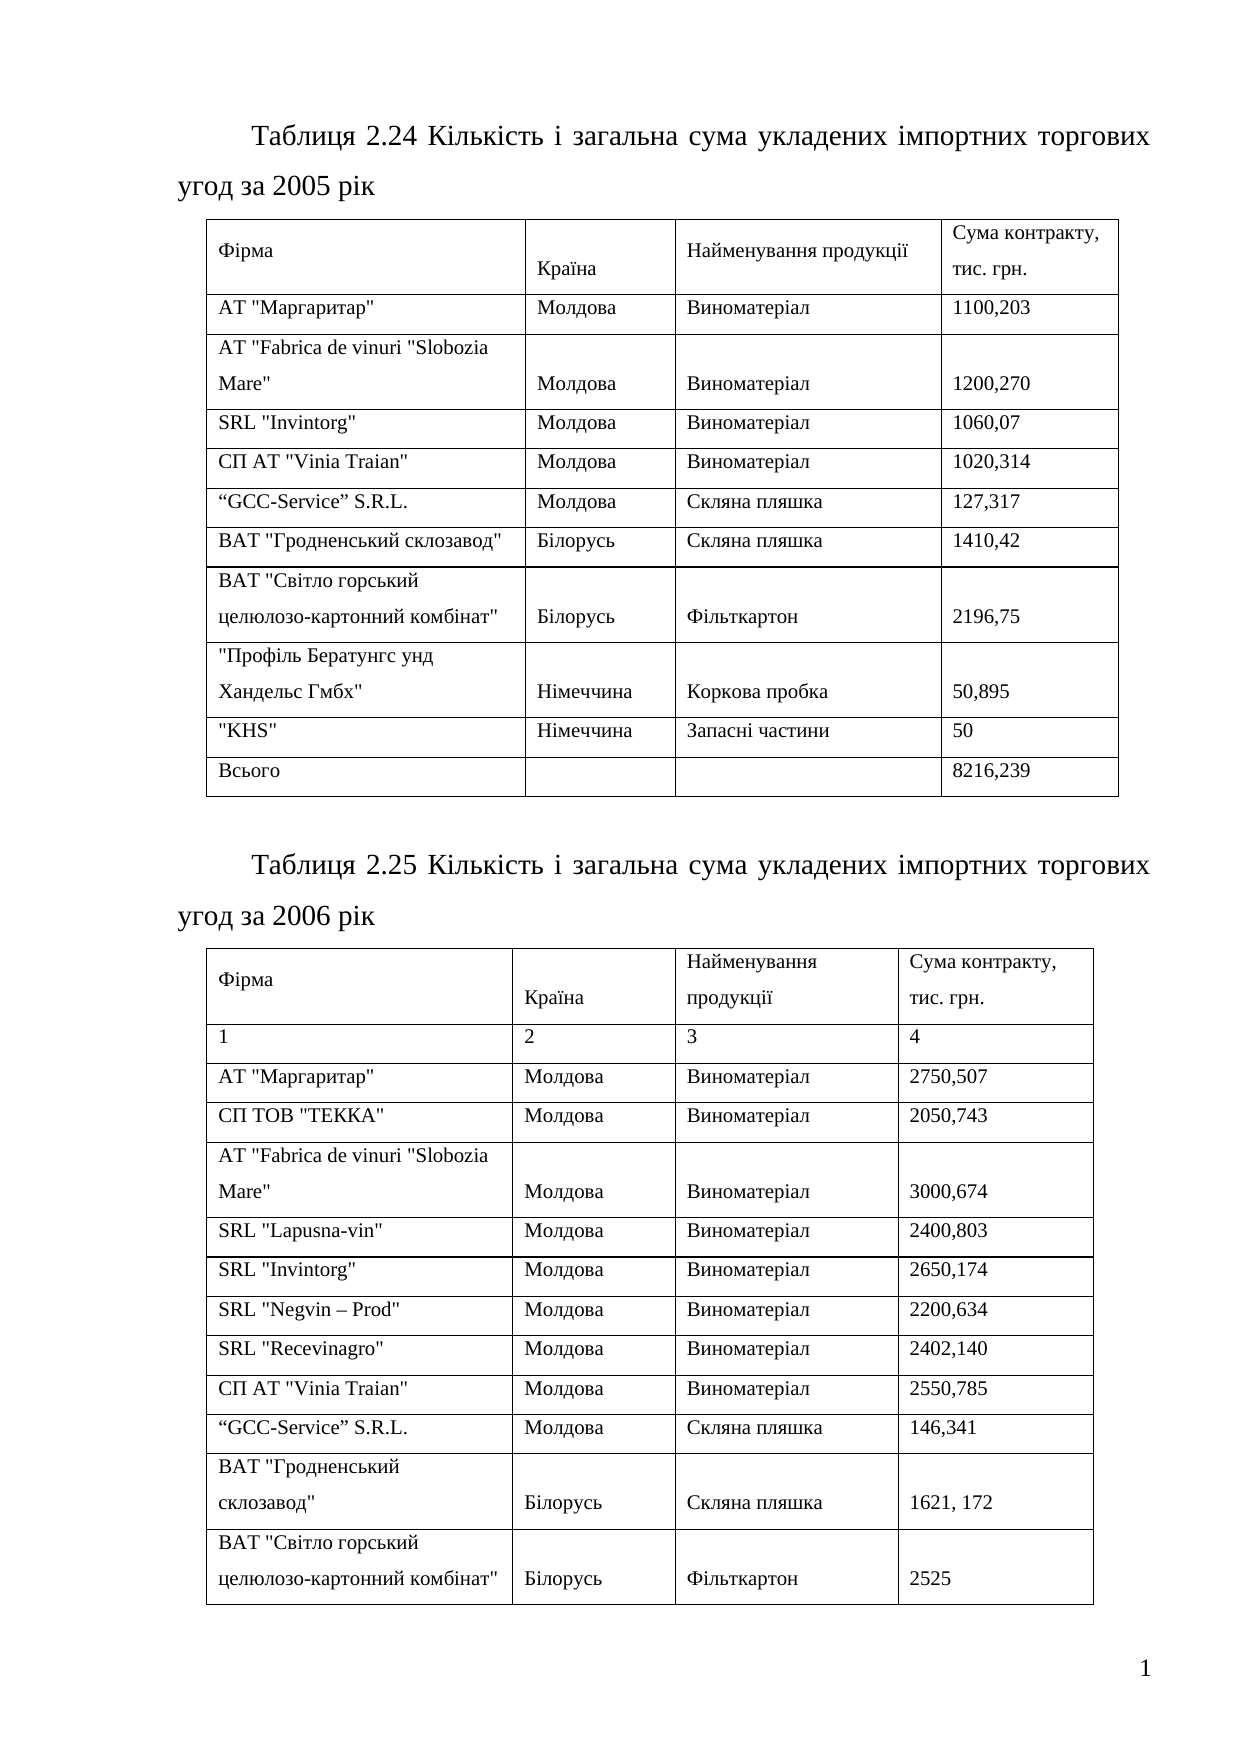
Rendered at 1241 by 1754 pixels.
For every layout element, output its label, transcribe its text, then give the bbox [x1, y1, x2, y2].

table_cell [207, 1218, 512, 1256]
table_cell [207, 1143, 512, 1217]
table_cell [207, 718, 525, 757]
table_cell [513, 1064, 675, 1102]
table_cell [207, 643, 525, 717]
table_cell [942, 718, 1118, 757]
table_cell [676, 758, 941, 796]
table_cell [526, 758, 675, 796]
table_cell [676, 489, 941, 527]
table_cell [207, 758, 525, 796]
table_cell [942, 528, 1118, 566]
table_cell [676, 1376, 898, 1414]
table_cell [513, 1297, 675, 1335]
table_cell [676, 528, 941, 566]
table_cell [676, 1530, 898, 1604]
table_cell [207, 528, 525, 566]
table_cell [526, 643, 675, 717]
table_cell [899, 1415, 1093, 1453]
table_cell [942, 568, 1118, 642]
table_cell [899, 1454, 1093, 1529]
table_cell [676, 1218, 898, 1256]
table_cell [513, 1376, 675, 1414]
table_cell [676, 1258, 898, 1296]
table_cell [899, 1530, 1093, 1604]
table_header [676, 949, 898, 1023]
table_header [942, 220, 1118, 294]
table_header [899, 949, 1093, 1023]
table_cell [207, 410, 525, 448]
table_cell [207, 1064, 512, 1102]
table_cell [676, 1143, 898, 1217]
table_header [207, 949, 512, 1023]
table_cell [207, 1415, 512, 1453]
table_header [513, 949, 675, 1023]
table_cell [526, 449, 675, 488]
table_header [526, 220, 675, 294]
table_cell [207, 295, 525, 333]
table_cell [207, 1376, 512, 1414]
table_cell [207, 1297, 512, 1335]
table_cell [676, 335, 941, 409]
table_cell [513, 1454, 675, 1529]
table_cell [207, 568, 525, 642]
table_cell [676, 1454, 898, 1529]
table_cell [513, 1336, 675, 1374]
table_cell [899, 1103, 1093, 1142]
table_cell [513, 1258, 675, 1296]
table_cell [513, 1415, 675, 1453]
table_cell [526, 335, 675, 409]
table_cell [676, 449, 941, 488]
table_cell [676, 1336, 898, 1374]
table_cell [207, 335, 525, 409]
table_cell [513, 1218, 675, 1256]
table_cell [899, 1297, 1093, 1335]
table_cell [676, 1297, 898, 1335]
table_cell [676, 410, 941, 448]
text Таблиця 2.24 Кількість і загальна сума укладених імпортних торгових угод за 2005 рік [177, 118, 1152, 202]
text Таблиця 2.25 Кількість і загальна сума укладених імпортних торгових угод за 2006 рік [177, 847, 1152, 931]
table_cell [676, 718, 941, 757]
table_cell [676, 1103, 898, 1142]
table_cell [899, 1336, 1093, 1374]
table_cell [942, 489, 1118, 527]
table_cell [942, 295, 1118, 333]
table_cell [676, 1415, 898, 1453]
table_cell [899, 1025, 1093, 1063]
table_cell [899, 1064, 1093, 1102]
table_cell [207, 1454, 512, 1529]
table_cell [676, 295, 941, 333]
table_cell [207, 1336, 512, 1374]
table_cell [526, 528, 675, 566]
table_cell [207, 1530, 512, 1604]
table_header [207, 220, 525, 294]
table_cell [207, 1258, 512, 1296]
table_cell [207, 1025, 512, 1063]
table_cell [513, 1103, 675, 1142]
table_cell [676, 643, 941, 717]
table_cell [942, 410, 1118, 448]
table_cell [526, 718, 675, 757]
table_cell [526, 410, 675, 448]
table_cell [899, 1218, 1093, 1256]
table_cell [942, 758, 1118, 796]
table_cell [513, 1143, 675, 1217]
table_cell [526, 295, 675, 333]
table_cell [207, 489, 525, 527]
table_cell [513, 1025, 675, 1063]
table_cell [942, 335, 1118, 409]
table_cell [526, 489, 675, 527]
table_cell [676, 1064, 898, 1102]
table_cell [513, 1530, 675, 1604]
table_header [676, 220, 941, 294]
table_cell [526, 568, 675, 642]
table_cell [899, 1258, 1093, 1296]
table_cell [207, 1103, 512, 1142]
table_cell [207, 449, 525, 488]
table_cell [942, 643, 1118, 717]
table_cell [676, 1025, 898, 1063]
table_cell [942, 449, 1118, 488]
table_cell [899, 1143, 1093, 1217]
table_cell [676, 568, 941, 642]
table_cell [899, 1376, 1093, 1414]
